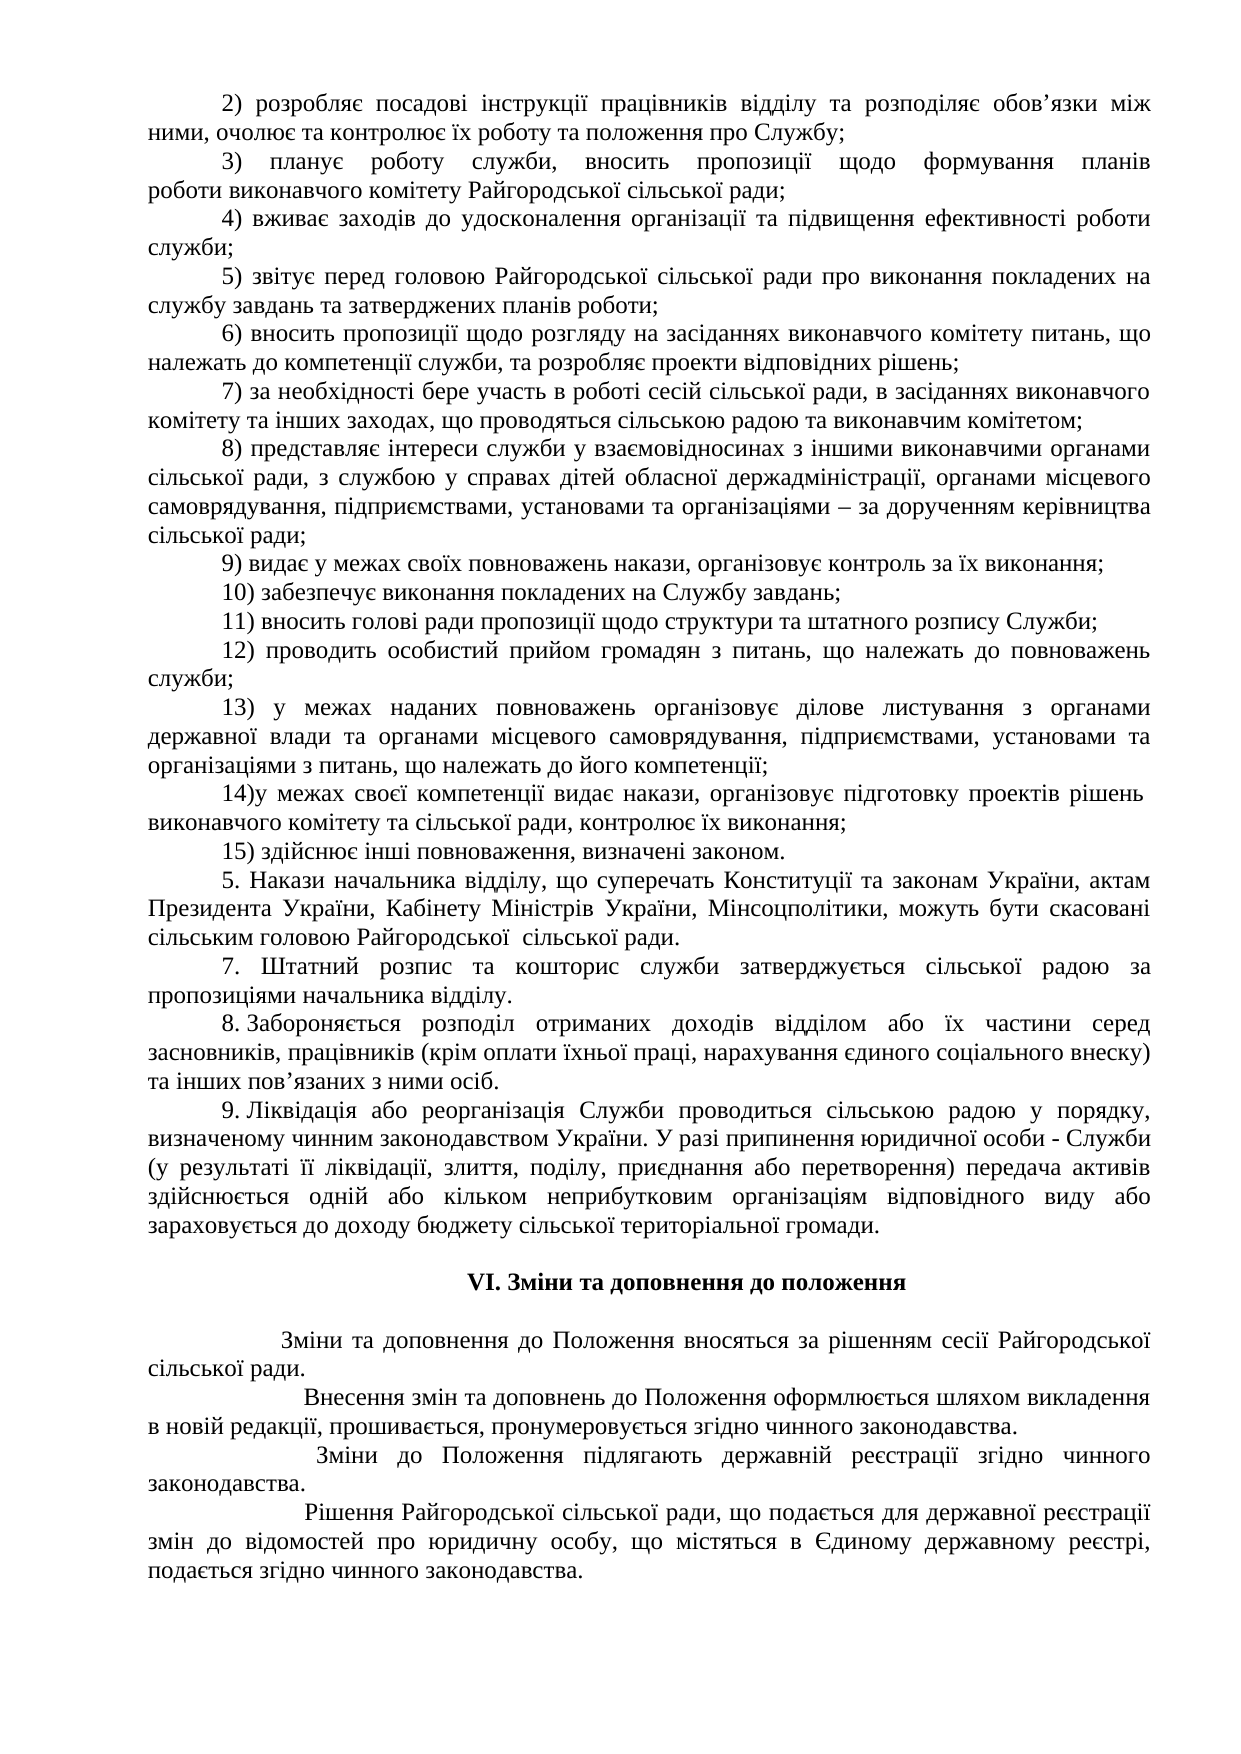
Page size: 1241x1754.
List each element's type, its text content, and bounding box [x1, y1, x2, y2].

text 5. Накази начальника відділу, що суперечать Конституції та законам України, актам Президента України, Кабінету Міністрів України, Мінсоцполітики, можуть бути скасовані сільським головою Райгородської сільської ради. [148, 865, 1152, 951]
text 11) вносить голові ради пропозиції щодо структури та штатного розпису Служби; [148, 606, 1152, 635]
text 2) розробляє посадові інструкції працівників відділу та розподіляє обов’язки між ними, очолює та контролює їх роботу та положення про Службу; [148, 88, 1152, 146]
text 12) проводить особистий прийом громадян з питань, що належать до повноважень служби; [148, 635, 1152, 692]
text 10) забезпечує виконання покладених на Службу завдань; [148, 577, 1152, 606]
text 5) звітує перед головою Райгородської сільської ради про виконання покладених на службу завдань та затверджених планів роботи; [148, 261, 1152, 318]
text 14)у межах своєї компетенції видає накази, організовує підготовку проектів рішень виконавчого комітету та сільської ради, контролює їх виконання; [148, 778, 1152, 836]
text VI. Зміни та доповнення до положення [148, 1267, 1152, 1296]
text Зміни до Положення підлягають державній реєстрації згідно чинного законодавства. [148, 1440, 1152, 1497]
text Внесення змін та доповнень до Положення оформлюється шляхом викладення в новій редакції, прошивається, пронумеровується згідно чинного законодавства. [148, 1382, 1152, 1440]
text 13) у межах наданих повноважень організовує ділове листування з органами державної влади та органами місцевого самоврядування, підприємствами, установами та організаціями з питань, що належать до його компетенції; [148, 692, 1152, 778]
text Зміни та доповнення до Положення вносяться за рішенням сесії Райгородської сільської ради. [148, 1325, 1152, 1382]
text 6) вносить пропозиції щодо розгляду на засіданнях виконавчого комітету питань, що належать до компетенції служби, та розробляє проекти відповідних рішень; [148, 318, 1152, 376]
text 8) представляє інтереси служби у взаємовідносинах з іншими виконавчими органами сільської ради, з службою у справах дітей обласної держадміністрації, органами місцевого самоврядування, підприємствами, установами та організаціями – за дорученням керівництва сільської ради; [148, 433, 1152, 548]
text Рішення Райгородської сільської ради, що подається для державної реєстрації змін до відомостей про юридичну особу, що містяться в Єдиному державному реєстрі, подається згідно чинного законодавства. [148, 1497, 1152, 1583]
text 9) видає у межах своїх повноважень накази, організовує контроль за їх виконання; [148, 548, 1152, 577]
text 9. Ліквідація або реорганізація Служби проводиться сільською радою у порядку, визначеному чинним законодавством України. У разі припинення юридичної особи - Служби (у результаті її ліквідації, злиття, поділу, приєднання або перетворення) передача активів здійснюється одній або кільком неприбутковим організаціям відповідного виду або зараховується до доходу бюджету сільської територіальної громади. [148, 1095, 1152, 1238]
text 7) за необхідності бере участь в роботі сесій сільської ради, в засіданнях виконавчого комітету та інших заходах, що проводяться сільською радою та виконавчим комітетом; [148, 376, 1152, 433]
text 8. Забороняється розподіл отриманих доходів відділом або їх частини серед засновників, працівників (крім оплати їхньої праці, нарахування єдиного соціального внеску) та інших пов’язаних з ними осіб. [148, 1008, 1152, 1095]
text 4) вживає заходів до удосконалення організації та підвищення ефективності роботи служби; [148, 203, 1152, 261]
text 3) планує роботу служби, вносить пропозиції щодо формування планів роботи виконавчого комітету Райгородської сільської ради; [148, 146, 1152, 203]
text 7. Штатний розпис та кошторис служби затверджується сільської радою за пропозиціями начальника відділу. [148, 951, 1152, 1008]
text 15) здійснює інші повноваження, визначені законом. [148, 836, 1152, 865]
